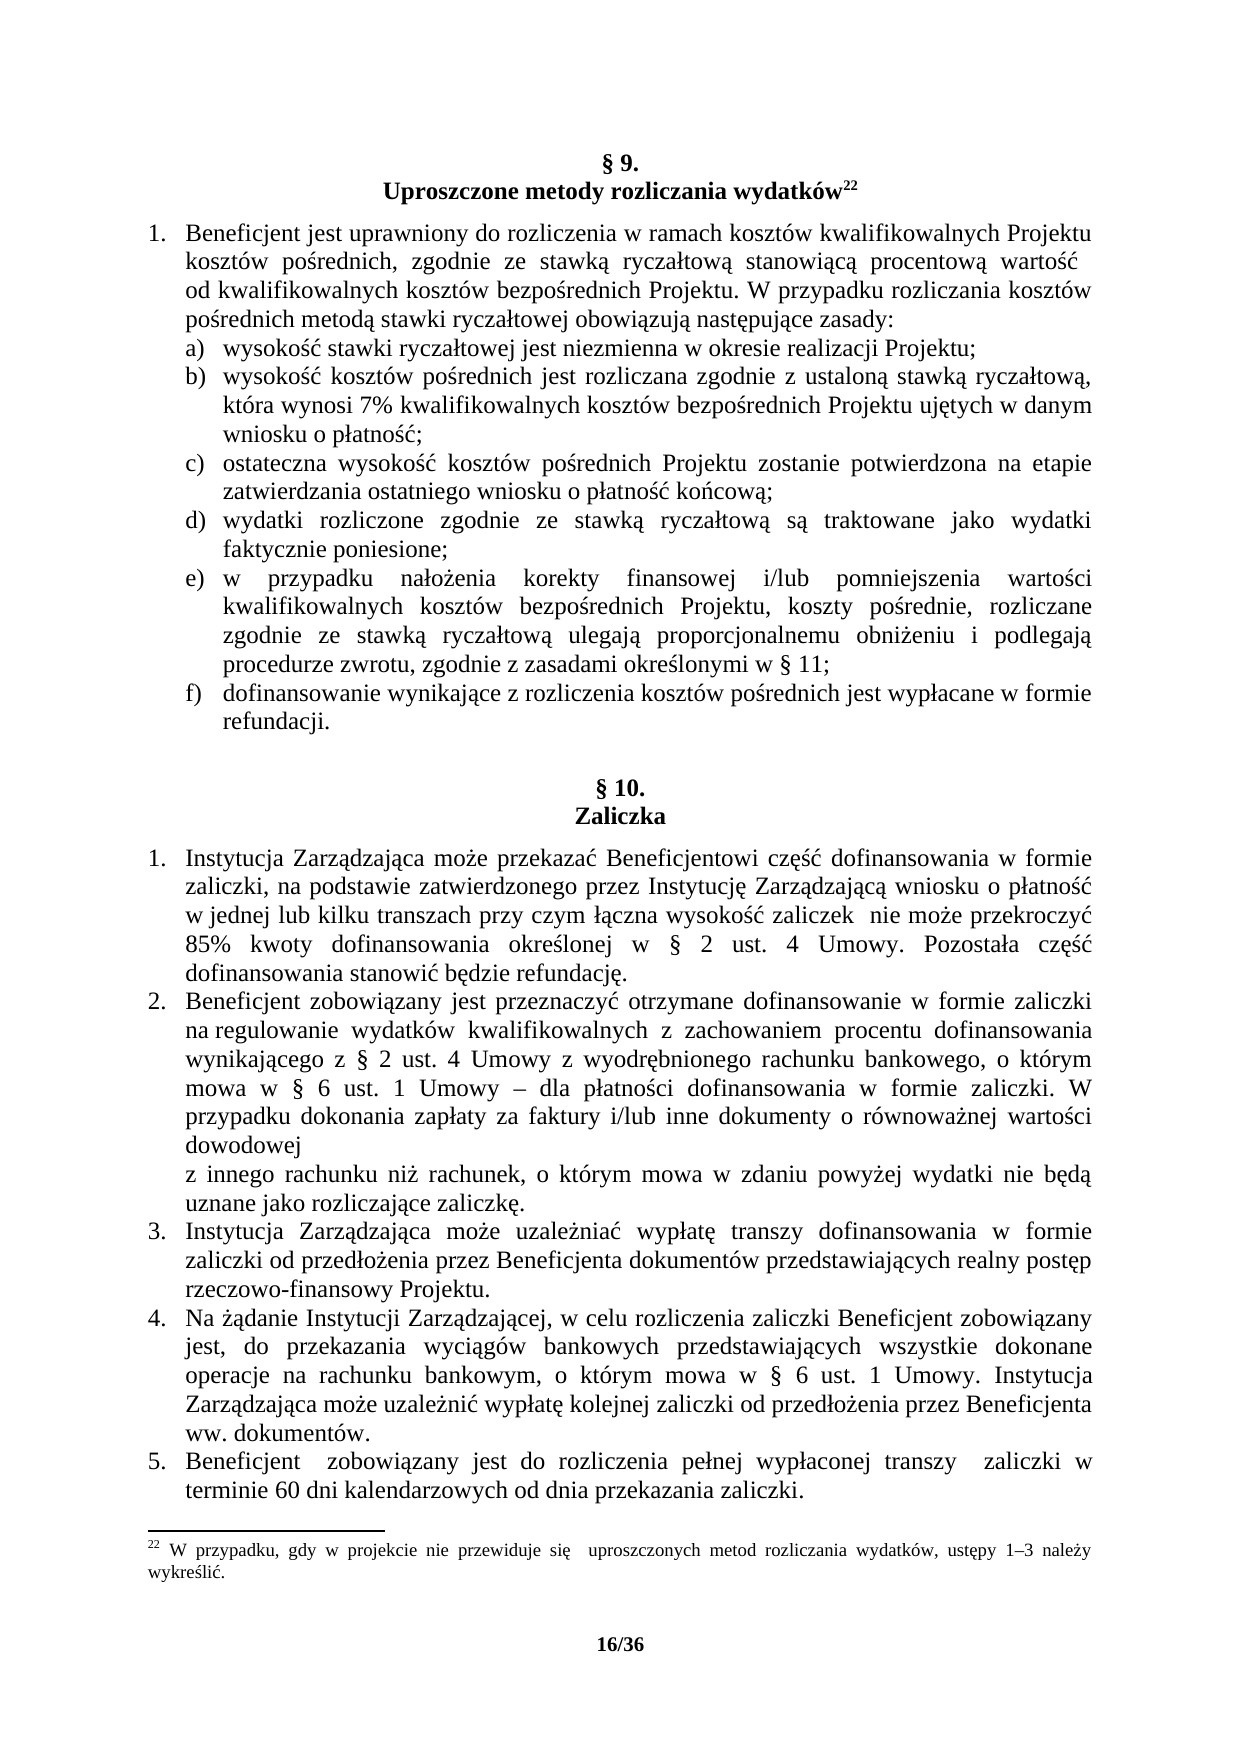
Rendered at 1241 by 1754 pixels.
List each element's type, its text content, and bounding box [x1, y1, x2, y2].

list wydatki rozliczone zgodnie ze stawką ryczałtową są traktowane jako wydatki faktycznie poniesione; [185, 505, 1093, 563]
list ostateczna wysokość kosztów pośrednich Projektu zostanie potwierdzona na etapie zatwierdzania ostatniego wniosku o płatność końcową; [185, 448, 1093, 505]
list Beneficjent zobowiązany jest przeznaczyć otrzymane dofinansowanie w formie zaliczki na regulowanie wydatków kwalifikowalnych z zachowaniem procentu dofinansowania wynikającego z § 2 ust. 4 Umowy z wyodrębnionego rachunku bankowego, o którym mowa w § 6 ust. 1 Umowy – dla płatności dofinansowania w formie zaliczki. W przypadku dokonania zapłaty za faktury i/lub inne dokumenty o równoważnej wartości dowodowej z innego rachunku niż rachunek, o którym mowa w zdaniu powyżej wydatki nie będą uznane jako rozliczające zaliczkę. [148, 986, 1093, 1216]
list dofinansowanie wynikające z rozliczenia kosztów pośrednich jest wypłacane w formie refundacji. [185, 678, 1093, 735]
list Na żądanie Instytucji Zarządzającej, w celu rozliczenia zaliczki Beneficjent zobowiązany jest, do przekazania wyciągów bankowych przedstawiających wszystkie dokonane operacje na rachunku bankowym, o którym mowa w § 6 ust. 1 Umowy. Instytucja Zarządzająca może uzależnić wypłatę kolejnej zaliczki od przedłożenia przez Beneficjenta ww. dokumentów. [148, 1303, 1093, 1446]
text § 9. Uproszczone metody rozliczania wydatków [148, 148, 1093, 205]
list Instytucja Zarządzająca może przekazać Beneficjentowi część dofinansowania w formie zaliczki, na podstawie zatwierdzonego przez Instytucję Zarządzającą wniosku o płatność w jednej lub kilku transzach przy czym łączna wysokość zaliczek nie może przekroczyć 85% kwoty dofinansowania określonej w § 2 ust. 4 Umowy. Pozostała część dofinansowania stanowić będzie refundację. [148, 843, 1093, 986]
list Instytucja Zarządzająca może uzależniać wypłatę transzy dofinansowania w formie zaliczki od przedłożenia przez Beneficjenta dokumentów przedstawiających realny postęp rzeczowo-finansowy Projektu. [148, 1216, 1093, 1303]
list wysokość kosztów pośrednich jest rozliczana zgodnie z ustaloną stawką ryczałtową, która wynosi 7% kwalifikowalnych kosztów bezpośrednich Projektu ujętych w danym wniosku o płatność; [185, 361, 1093, 448]
text § 10. Zaliczka [148, 773, 1093, 830]
list Beneficjent jest uprawniony do rozliczenia w ramach kosztów kwalifikowalnych Projektu kosztów pośrednich, zgodnie ze stawką ryczałtową stanowiącą procentową wartość od kwalifikowalnych kosztów bezpośrednich Projektu. W przypadku rozliczania kosztów pośrednich metodą stawki ryczałtowej obowiązują następujące zasady: [148, 218, 1093, 333]
list wysokość stawki ryczałtowej jest niezmienna w okresie realizacji Projektu; [185, 333, 1093, 361]
list w przypadku nałożenia korekty finansowej i/lub pomniejszenia wartości kwalifikowalnych kosztów bezpośrednich Projektu, koszty pośrednie, rozliczane zgodnie ze stawką ryczałtową ulegają proporcjonalnemu obniżeniu i podlegają procedurze zwrotu, zgodnie z zasadami określonymi w § 11; [185, 563, 1093, 678]
list Beneficjent zobowiązany jest do rozliczenia pełnej wypłaconej transzy zaliczki w terminie 60 dni kalendarzowych od dnia przekazania zaliczki. [148, 1446, 1093, 1504]
